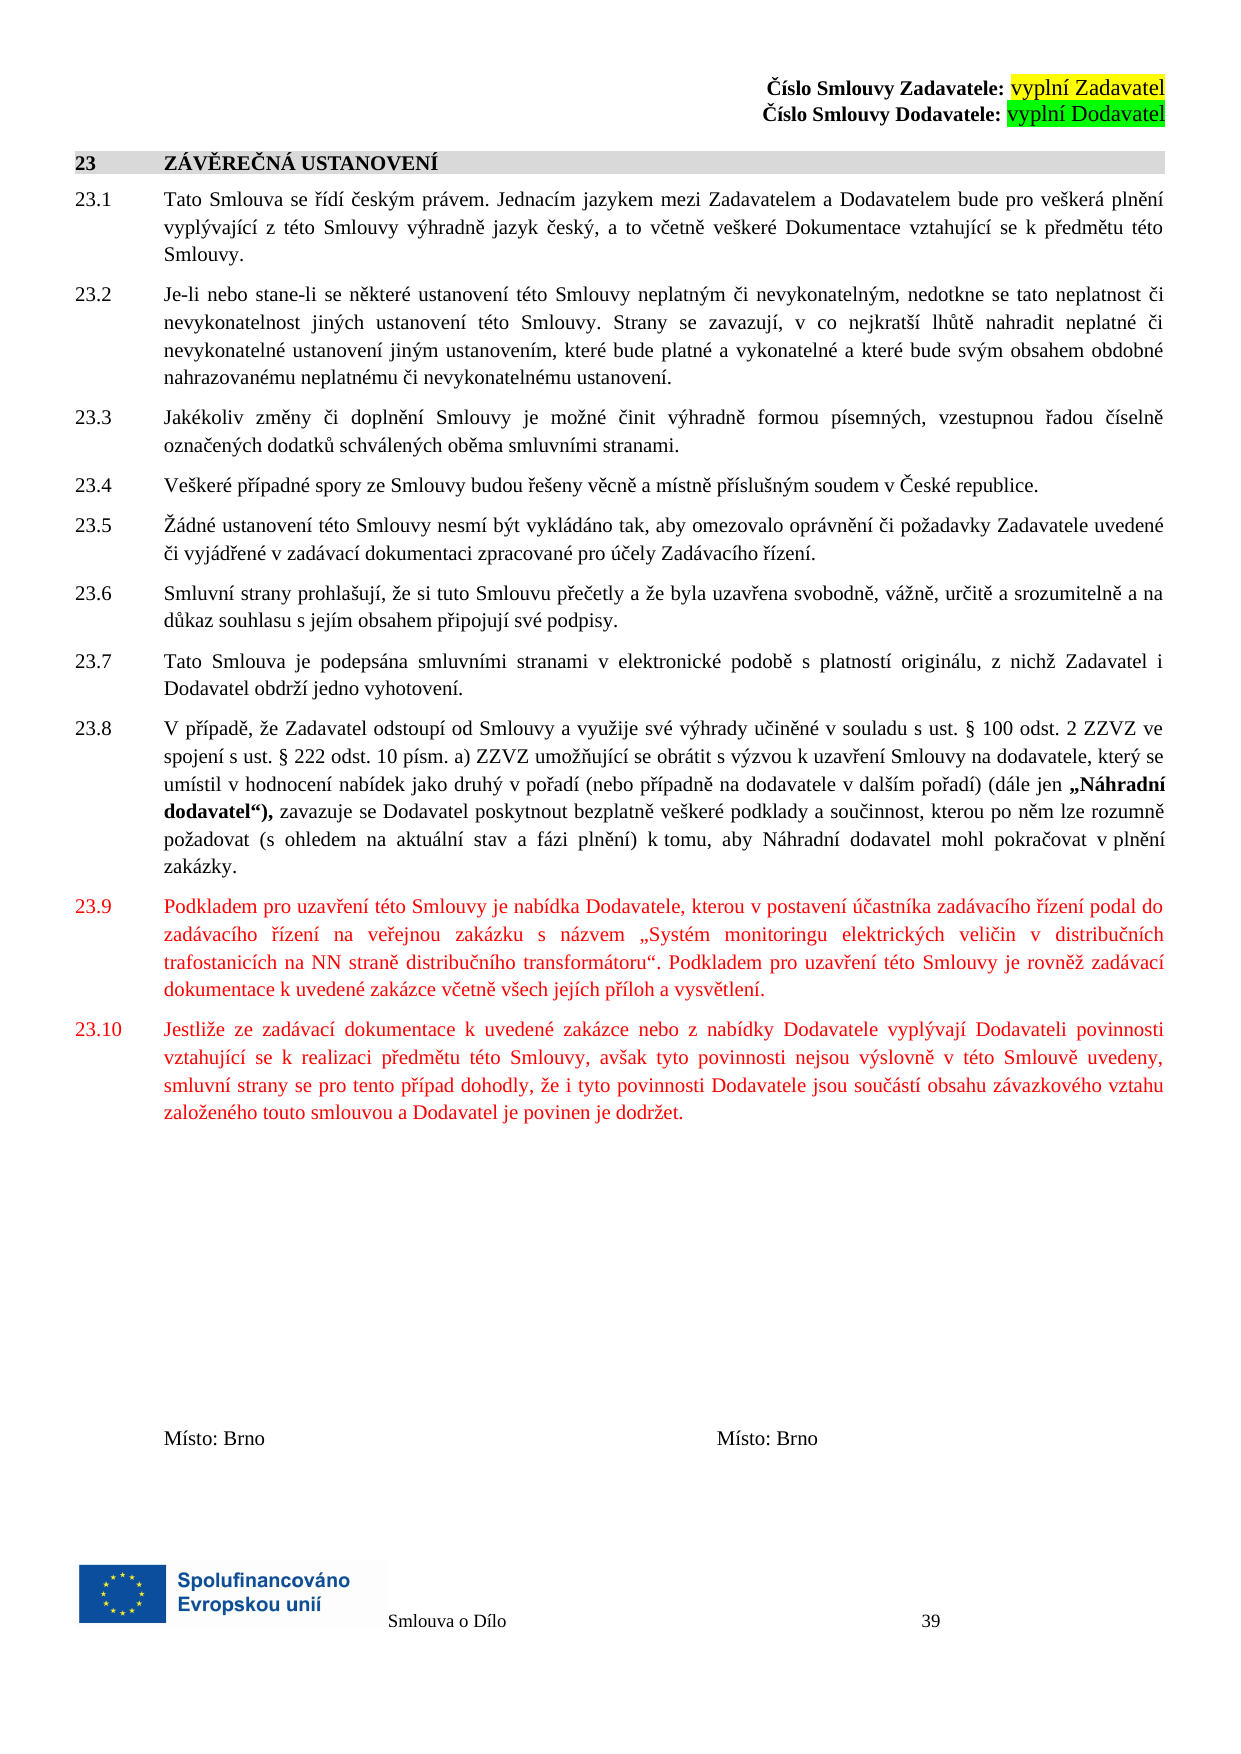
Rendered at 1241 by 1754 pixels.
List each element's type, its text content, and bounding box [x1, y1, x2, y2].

picture [75, 1561, 388, 1627]
table_header Místo: Brno [621, 1414, 1109, 1549]
text Podkladem pro uzavření této Smlouvy je nabídka Dodavatele, kterou v postavení účastníka zadávacího řízení podal do zadávacího řízení na veřejnou zakázku s názvem „Systém monitoringu elektrických veličin v distribučních trafostanicích na NN straně distribučního transformátoru“. Podkladem pro uzavření této Smlouvy je rovněž zadávací dokumentace k uvedené zakázce včetně všech jejích příloh a vysvětlení. [75, 894, 1165, 1001]
text Je-li nebo stane-li se některé ustanovení této Smlouvy neplatným či nevykonatelným, nedotkne se tato neplatnost či nevykonatelnost jiných ustanovení této Smlouvy. Strany se zavazují, v co nejkratší lhůtě nahradit neplatné či nevykonatelné ustanovení jiným ustanovením, které bude platné a vykonatelné a které bude svým obsahem obdobné nahrazovanému neplatnému či nevykonatelnému ustanovení. [75, 282, 1165, 389]
text Jakékoliv změny či doplnění Smlouvy je možné činit výhradně formou písemných, vzestupnou řadou číselně označených dodatků schválených oběma smluvními stranami. [75, 405, 1165, 457]
text Veškeré případné spory ze Smlouvy budou řešeny věcně a místně příslušným soudem v České republice. [75, 473, 1165, 497]
text Tato Smlouva je podepsána smluvními stranami v elektronické podobě s platností originálu, z nichž Zadavatel i Dodavatel obdrží jedno vyhotovení. [75, 648, 1165, 700]
table_header Místo: Brno [68, 1414, 621, 1549]
text Smluvní strany prohlašují, že si tuto Smlouvu přečetly a že byla uzavřena svobodně, vážně, určitě a srozumitelně a na důkaz souhlasu s jejím obsahem připojují své podpisy. [75, 581, 1165, 632]
subtitle Závěrečná ustanovení [75, 151, 1165, 174]
text Jestliže ze zadávací dokumentace k uvedené zakázce nebo z nabídky Dodavatele vyplývají Dodavateli povinnosti vztahující se k realizaci předmětu této Smlouvy, avšak tyto povinnosti nejsou výslovně v této Smlouvě uvedeny, smluvní strany se pro tento případ dohodly, že i tyto povinnosti Dodavatele jsou součástí obsahu závazkového vztahu založeného touto smlouvou a Dodavatel je povinen je dodržet. [75, 1017, 1165, 1124]
text Žádné ustanovení této Smlouvy nesmí být vykládáno tak, aby omezovalo oprávnění či požadavky Zadavatele uvedené či vyjádřené v zadávací dokumentaci zpracované pro účely Zadávacího řízení. [75, 513, 1165, 565]
text V případě, že Zadavatel odstoupí od Smlouvy a využije své výhrady učiněné v souladu s ust. § 100 odst. 2 ZZVZ ve spojení s ust. § 222 odst. 10 písm. a) ZZVZ umožňující se obrátit s výzvou k uzavření Smlouvy na dodavatele, který se umístil v hodnocení nabídek jako druhý v pořadí (nebo případně na dodavatele v dalším pořadí) (dále jen „Náhradní dodavatel“), zavazuje se Dodavatel poskytnout bezplatně veškeré podklady a součinnost, kterou po něm lze rozumně požadovat (s ohledem na aktuální stav a fázi plnění) k tomu, aby Náhradní dodavatel mohl pokračovat v plnění zakázky. [75, 716, 1165, 878]
text Tato Smlouva se řídí českým právem. Jednacím jazykem mezi Zadavatelem a Dodavatelem bude pro veškerá plnění vyplývající z této Smlouvy výhradně jazyk český, a to včetně veškeré Dokumentace vztahující se k předmětu této Smlouvy. [75, 187, 1165, 266]
